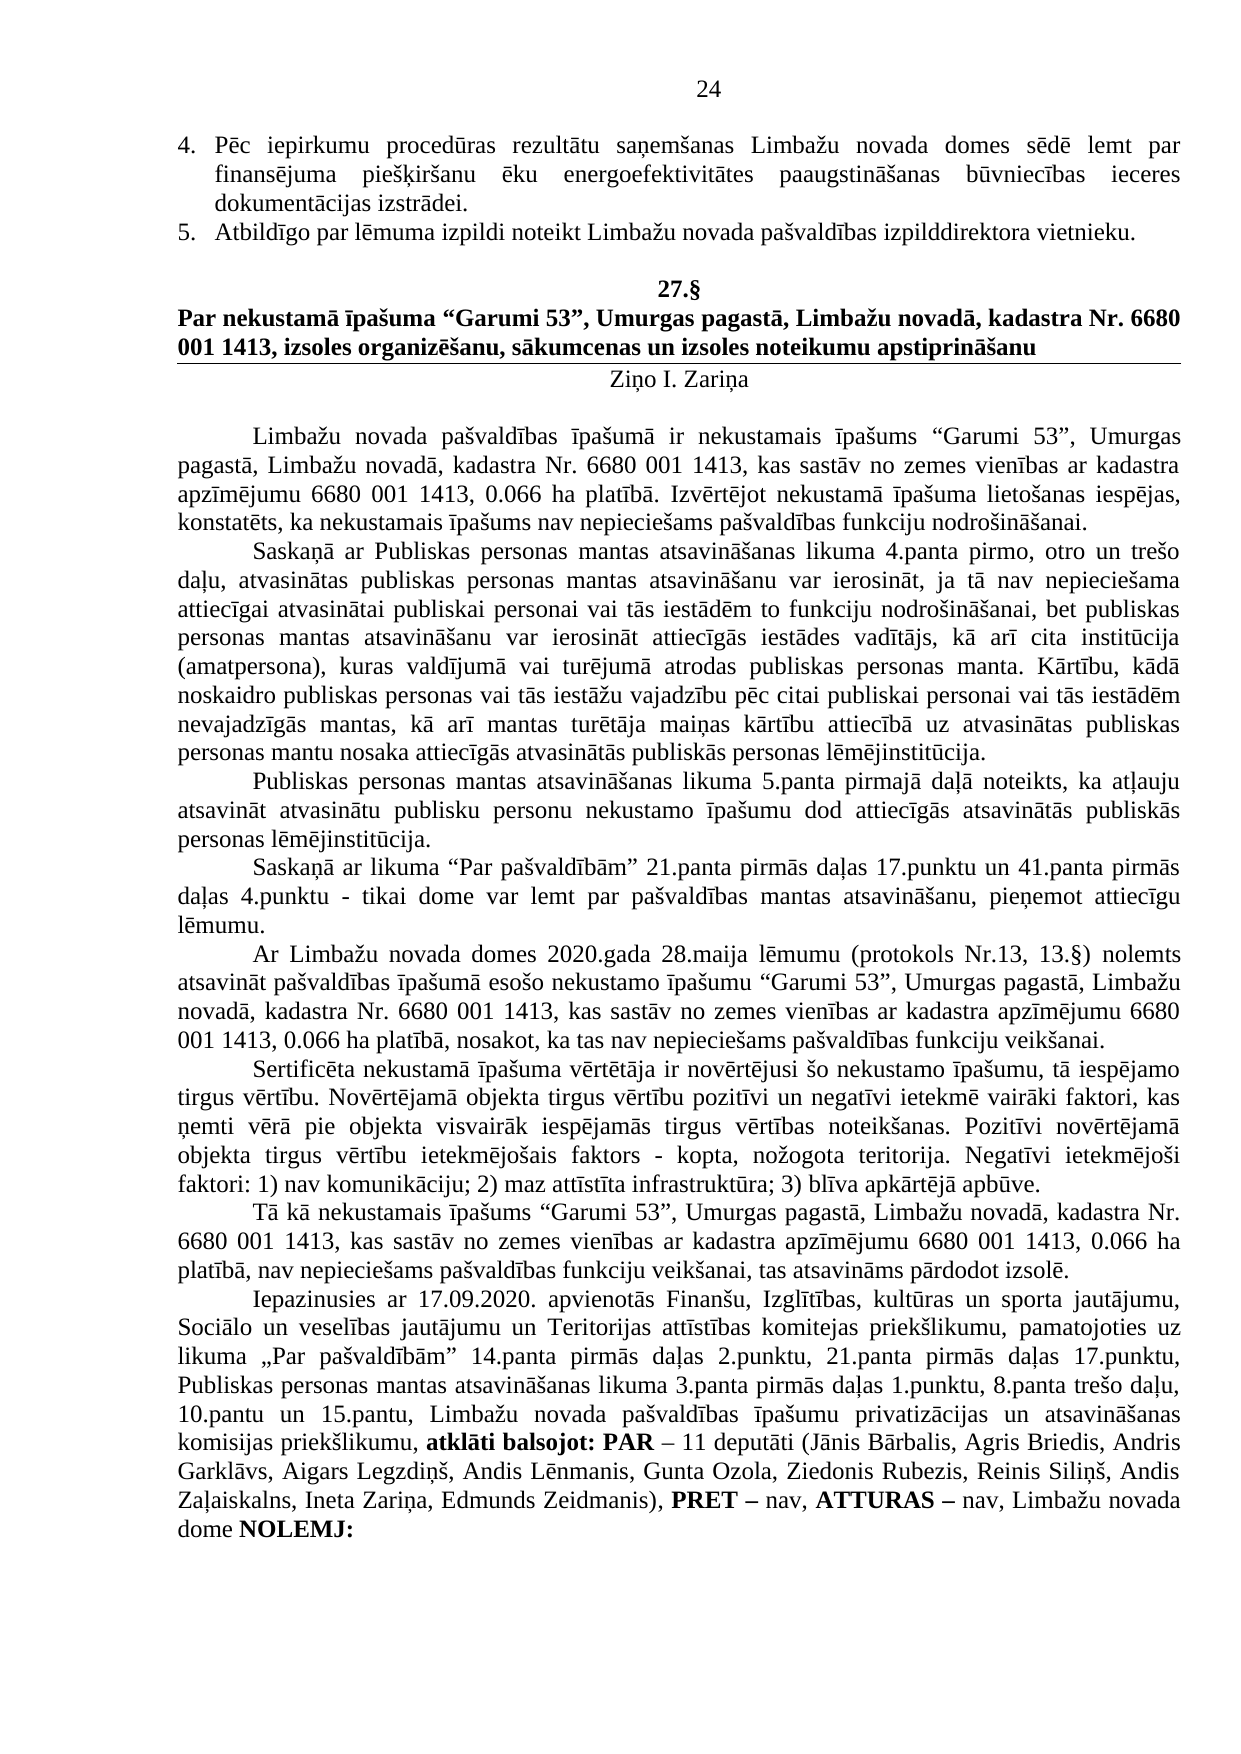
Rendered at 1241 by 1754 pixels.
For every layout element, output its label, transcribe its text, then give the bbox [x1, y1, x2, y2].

text Limbažu novada pašvaldības īpašumā ir nekustamais īpašums “Garumi 53”, Umurgas pagastā, Limbažu novadā, kadastra Nr. 6680 001 1413, kas sastāv no zemes vienības ar kadastra apzīmējumu 6680 001 1413, 0.066 ha platībā. Izvērtējot nekustamā īpašuma lietošanas iespējas, konstatēts, ka nekustamais īpašums nav nepieciešams pašvaldības funkciju nodrošināšanai. [177, 421, 1181, 536]
text Saskaņā ar likuma “Par pašvaldībām” 21.panta pirmās daļas 17.punktu un 41.panta pirmās daļas 4.punktu - tikai dome var lemt par pašvaldības mantas atsavināšanu, pieņemot attiecīgu lēmumu. [177, 852, 1181, 939]
list Atbildīgo par lēmuma izpildi noteikt Limbažu novada pašvaldības izpilddirektora vietnieku. [177, 217, 1181, 246]
text Publiskas personas mantas atsavināšanas likuma 5.panta pirmajā daļā noteikts, ka atļauju atsavināt atvasinātu publisku personu nekustamo īpašumu dod attiecīgās atsavinātās publiskās personas lēmējinstitūcija. [177, 766, 1181, 852]
text Par nekustamā īpašuma “Garumi 53”, Umurgas pagastā, Limbažu novadā, kadastra Nr. 6680 001 1413, izsoles organizēšanu, sākumcenas un izsoles noteikumu apstiprināšanu [177, 303, 1181, 363]
text Sertificēta nekustamā īpašuma vērtētāja ir novērtējusi šo nekustamo īpašumu, tā iespējamo tirgus vērtību. Novērtējamā objekta tirgus vērtību pozitīvi un negatīvi ietekmē vairāki faktori, kas ņemti vērā pie objekta visvairāk iespējamās tirgus vērtības noteikšanas. Pozitīvi novērtējamā objekta tirgus vērtību ietekmējošais faktors - kopta, nožogota teritorija. Negatīvi ietekmējoši faktori: 1) nav komunikāciju; 2) maz attīstīta infrastruktūra; 3) blīva apkārtējā apbūve. [177, 1054, 1181, 1197]
text Tā kā nekustamais īpašums “Garumi 53”, Umurgas pagastā, Limbažu novadā, kadastra Nr. 6680 001 1413, kas sastāv no zemes vienības ar kadastra apzīmējumu 6680 001 1413, 0.066 ha platībā, nav nepieciešams pašvaldības funkciju veikšanai, tas atsavināms pārdodot izsolē. [177, 1197, 1181, 1284]
text Ar Limbažu novada domes 2020.gada 28.maija lēmumu (protokols Nr.13, 13.§) nolemts atsavināt pašvaldības īpašumā esošo nekustamo īpašumu “Garumi 53”, Umurgas pagastā, Limbažu novadā, kadastra Nr. 6680 001 1413, kas sastāv no zemes vienības ar kadastra apzīmējumu 6680 001 1413, 0.066 ha platībā, nosakot, ka tas nav nepieciešams pašvaldības funkciju veikšanai. [177, 939, 1181, 1054]
text Saskaņā ar Publiskas personas mantas atsavināšanas likuma 4.panta pirmo, otro un trešo daļu, atvasinātas publiskas personas mantas atsavināšanu var ierosināt, ja tā nav nepieciešama attiecīgai atvasinātai publiskai personai vai tās iestādēm to funkciju nodrošināšanai, bet publiskas personas mantas atsavināšanu var ierosināt attiecīgās iestādes vadītājs, kā arī cita institūcija (amatpersona), kuras valdījumā vai turējumā atrodas publiskas personas manta. Kārtību, kādā noskaidro publiskas personas vai tās iestāžu vajadzību pēc citai publiskai personai vai tās iestādēm nevajadzīgās mantas, kā arī mantas turētāja maiņas kārtību attiecībā uz atvasinātas publiskas personas mantu nosaka attiecīgās atvasinātās publiskās personas lēmējinstitūcija. [177, 536, 1181, 766]
list Pēc iepirkumu procedūras rezultātu saņemšanas Limbažu novada domes sēdē lemt par finansējuma piešķiršanu ēku energoefektivitātes paaugstināšanas būvniecības ieceres dokumentācijas izstrādei. [177, 131, 1181, 217]
text 27.§ [177, 274, 1181, 303]
text Iepazinusies ar 17.09.2020. apvienotās Finanšu, Izglītības, kultūras un sporta jautājumu, Sociālo un veselības jautājumu un Teritorijas attīstības komitejas priekšlikumu, pamatojoties uz likuma „Par pašvaldībām” 14.panta pirmās daļas 2.punktu, 21.panta pirmās daļas 17.punktu, Publiskas personas mantas atsavināšanas likuma 3.panta pirmās daļas 1.punktu, 8.panta trešo daļu, 10.pantu un 15.pantu, Limbažu novada pašvaldības īpašumu privatizācijas un atsavināšanas komisijas priekšlikumu, atklāti balsojot: PAR – 11 deputāti (Jānis Bārbalis, Agris Briedis, Andris Garklāvs, Aigars Legzdiņš, Andis Lēnmanis, Gunta Ozola, Ziedonis Rubezis, Reinis Siliņš, Andis Zaļaiskalns, Ineta Zariņa, Edmunds Zeidmanis), PRET – nav, ATTURAS – nav, Limbažu novada dome NOLEMJ: [177, 1284, 1181, 1542]
text Ziņo I. Zariņa [177, 364, 1181, 392]
